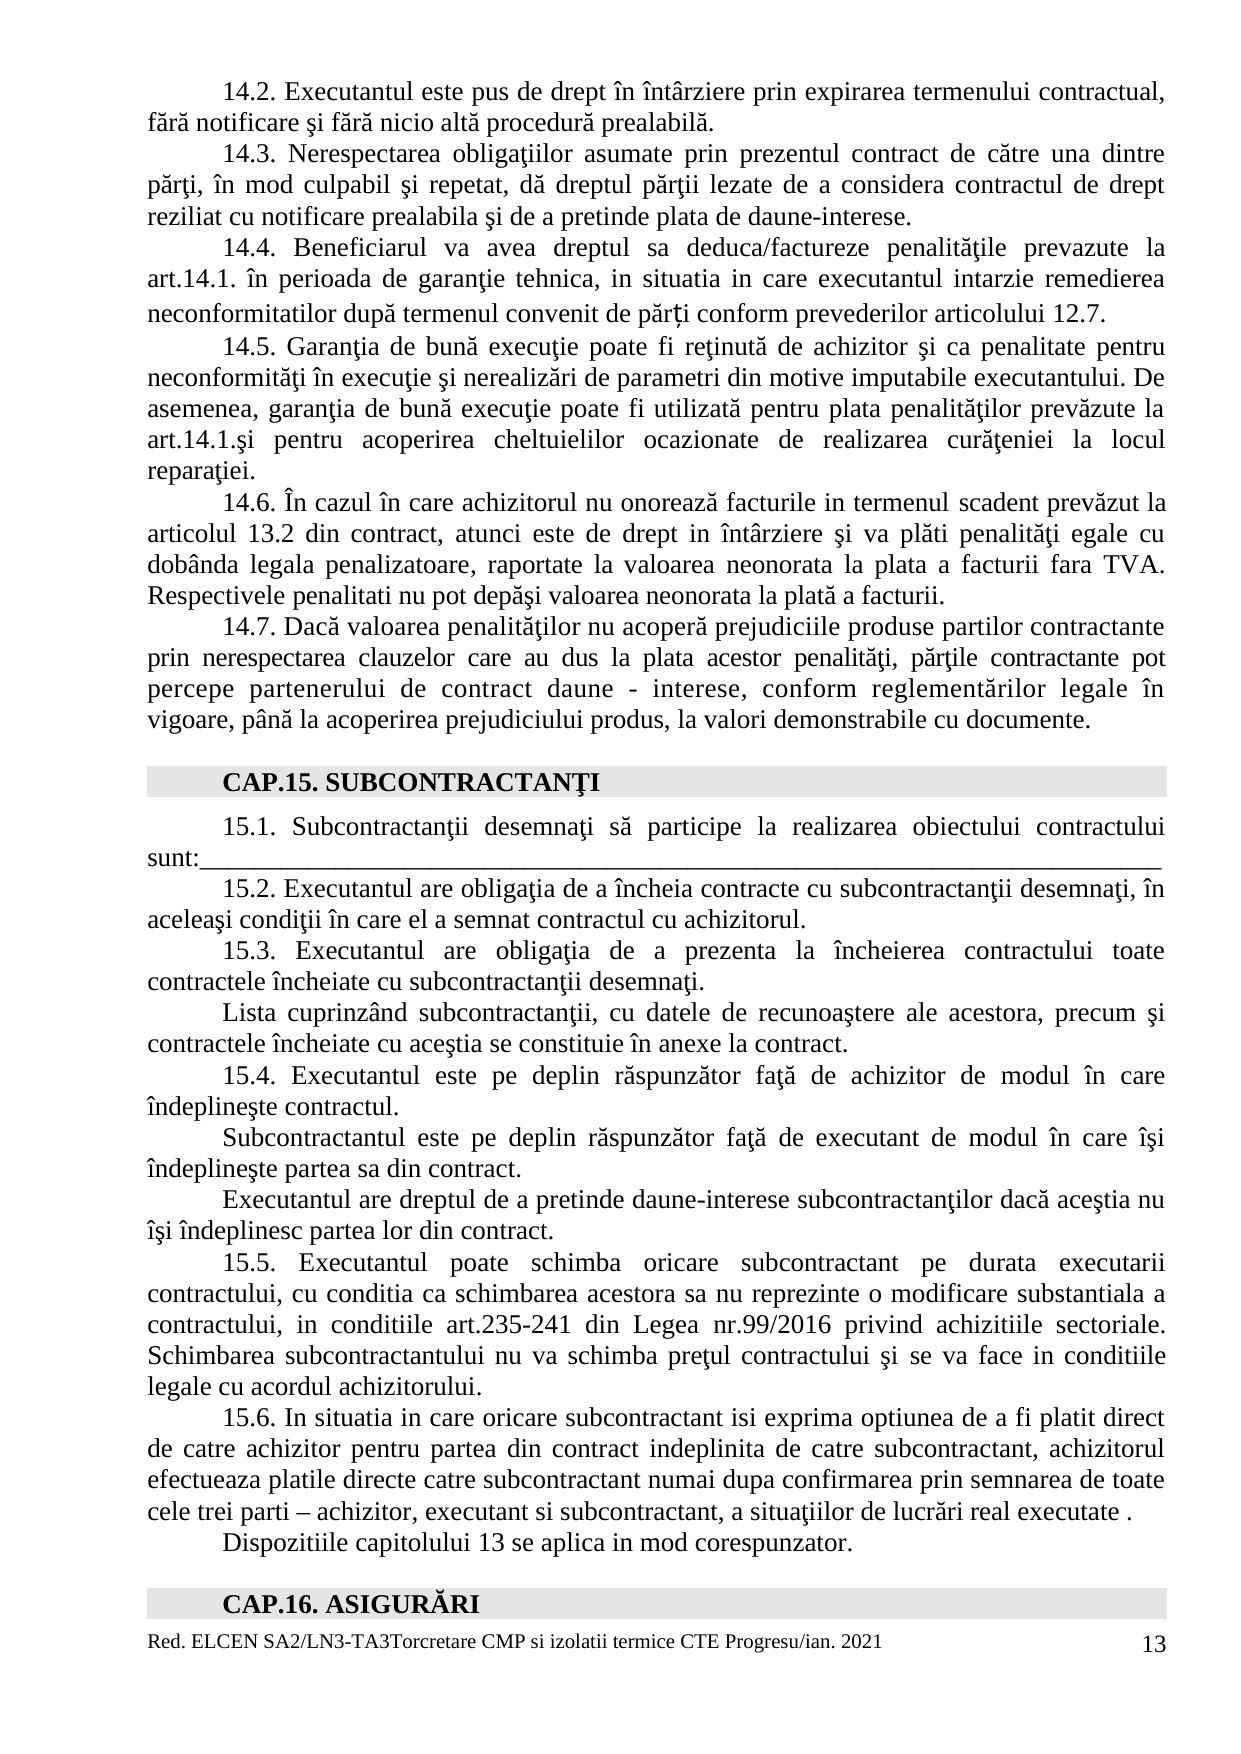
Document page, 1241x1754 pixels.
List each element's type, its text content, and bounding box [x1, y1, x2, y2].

text Subcontractantul este pe deplin răspunzător faţă de executant de modul în care îşi îndeplineşte partea sa din contract. [147, 1121, 1167, 1183]
text 15.5. Executantul poate schimba oricare subcontractant pe durata executarii contractului, cu conditia ca schimbarea acestora sa nu reprezinte o modificare substantiala a contractului, in conditiile art.235-241 din Legea nr.99/2016 privind achizitiile sectoriale. Schimbarea subcontractantului nu va schimba preţul contractului şi se va face in conditiile legale cu acordul achizitorului. [147, 1246, 1167, 1401]
text 14.6. În cazul în care achizitorul nu onorează facturile in termenul scadent prevăzut la articolul 13.2 din contract, atunci este de drept in întârziere şi va plăti penalităţi egale cu dobânda legala penalizatoare, raportate la valoarea neonorata la plata a facturii fara TVA. Respectivele penalitati nu pot depăşi valoarea neonorata la plată a facturii. [147, 486, 1167, 610]
text 14.3. Nerespectarea obligaţiilor asumate prin prezentul contract de către una dintre părţi, în mod culpabil şi repetat, dă dreptul părţii lezate de a considera contractul de drept reziliat cu notificare prealabila şi de a pretinde plata de daune-interese. [147, 137, 1167, 231]
text Lista cuprinzând subcontractanţii, cu datele de recunoaştere ale acestora, precum şi contractele încheiate cu aceştia se constituie în anexe la contract. [147, 996, 1167, 1059]
text 14.4. Beneficiarul va avea dreptul sa deduca/factureze penalităţile prevazute la art.14.1. în perioada de garanţie tehnica, in situatia in care executantul intarzie remedierea neconformitatilor după termenul convenit de părți conform prevederilor articolului 12.7. [147, 231, 1167, 330]
text 15.1. Subcontractanţii desemnaţi să participe la realizarea obiectului contractului sunt:_______________________________________________________________________ [147, 809, 1167, 872]
text CAP.16. ASIGURĂRI [147, 1588, 1167, 1619]
text Executantul are dreptul de a pretinde daune-interese subcontractanţilor dacă aceştia nu îşi îndeplinesc partea lor din contract. [147, 1183, 1167, 1246]
text 14.5. Garanţia de bună execuţie poate fi reţinută de achizitor şi ca penalitate pentru neconformităţi în execuţie şi nerealizări de parametri din motive imputabile executantului. De asemenea, garanţia de bună execuţie poate fi utilizată pentru plata penalităţilor prevăzute la art.14.1.şi pentru acoperirea cheltuielilor ocazionate de realizarea curăţeniei la locul reparaţiei. [147, 330, 1167, 486]
text 15.4. Executantul este pe deplin răspunzător faţă de achizitor de modul în care îndeplineşte contractul. [147, 1059, 1167, 1121]
text 15.2. Executantul are obligaţia de a încheia contracte cu subcontractanţii desemnaţi, în aceleaşi condiţii în care el a semnat contractul cu achizitorul. [147, 872, 1167, 934]
text Dispozitiile capitolului 13 se aplica in mod corespunzator. [147, 1526, 1167, 1557]
text 14.2. Executantul este pus de drept în întârziere prin expirarea termenului contractual, fără notificare şi fără nicio altă procedură prealabilă. [147, 75, 1167, 137]
text 15.6. In situatia in care oricare subcontractant isi exprima optiunea de a fi platit direct de catre achizitor pentru partea din contract indeplinita de catre subcontractant, achizitorul efectueaza platile directe catre subcontractant numai dupa confirmarea prin semnarea de toate cele trei parti – achizitor, executant si subcontractant, a situaţiilor de lucrări real executate . [147, 1401, 1167, 1526]
text 14.7. Dacă valoarea penalităţilor nu acoperă prejudiciile produse partilor contractante prin nerespectarea clauzelor care au dus la plata acestor penalităţi, părţile contractante pot percepe partenerului de contract daune - interese, conform reglementărilor legale în vigoare, până la acoperirea prejudiciului produs, la valori demonstrabile cu documente. [147, 610, 1167, 735]
subtitle CAP.15. SUBCONTRACTANŢI [147, 766, 1167, 797]
text 15.3. Executantul are obligaţia de a prezenta la încheierea contractului toate contractele încheiate cu subcontractanţii desemnaţi. [147, 934, 1167, 996]
